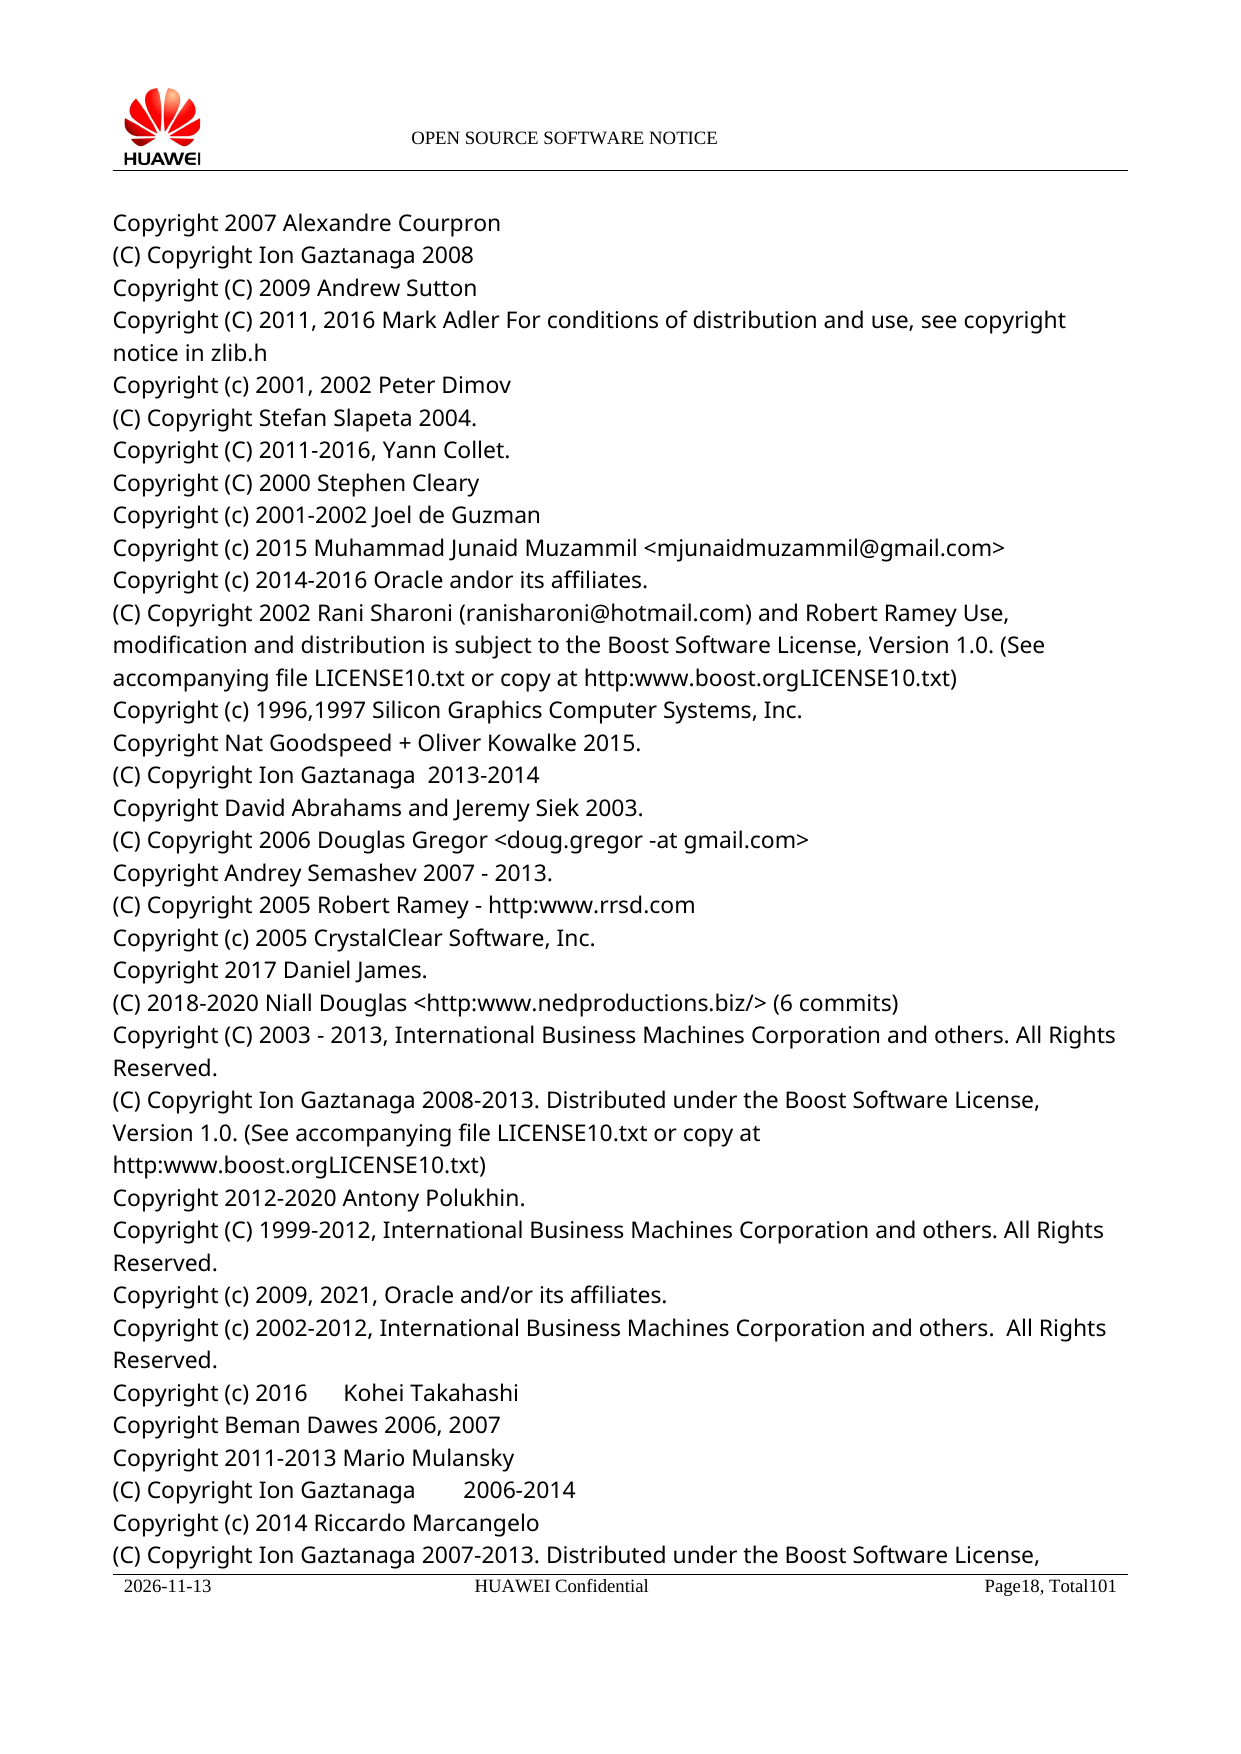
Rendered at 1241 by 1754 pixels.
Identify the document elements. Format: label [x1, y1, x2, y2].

picture [124, 88, 201, 165]
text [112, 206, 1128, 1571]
